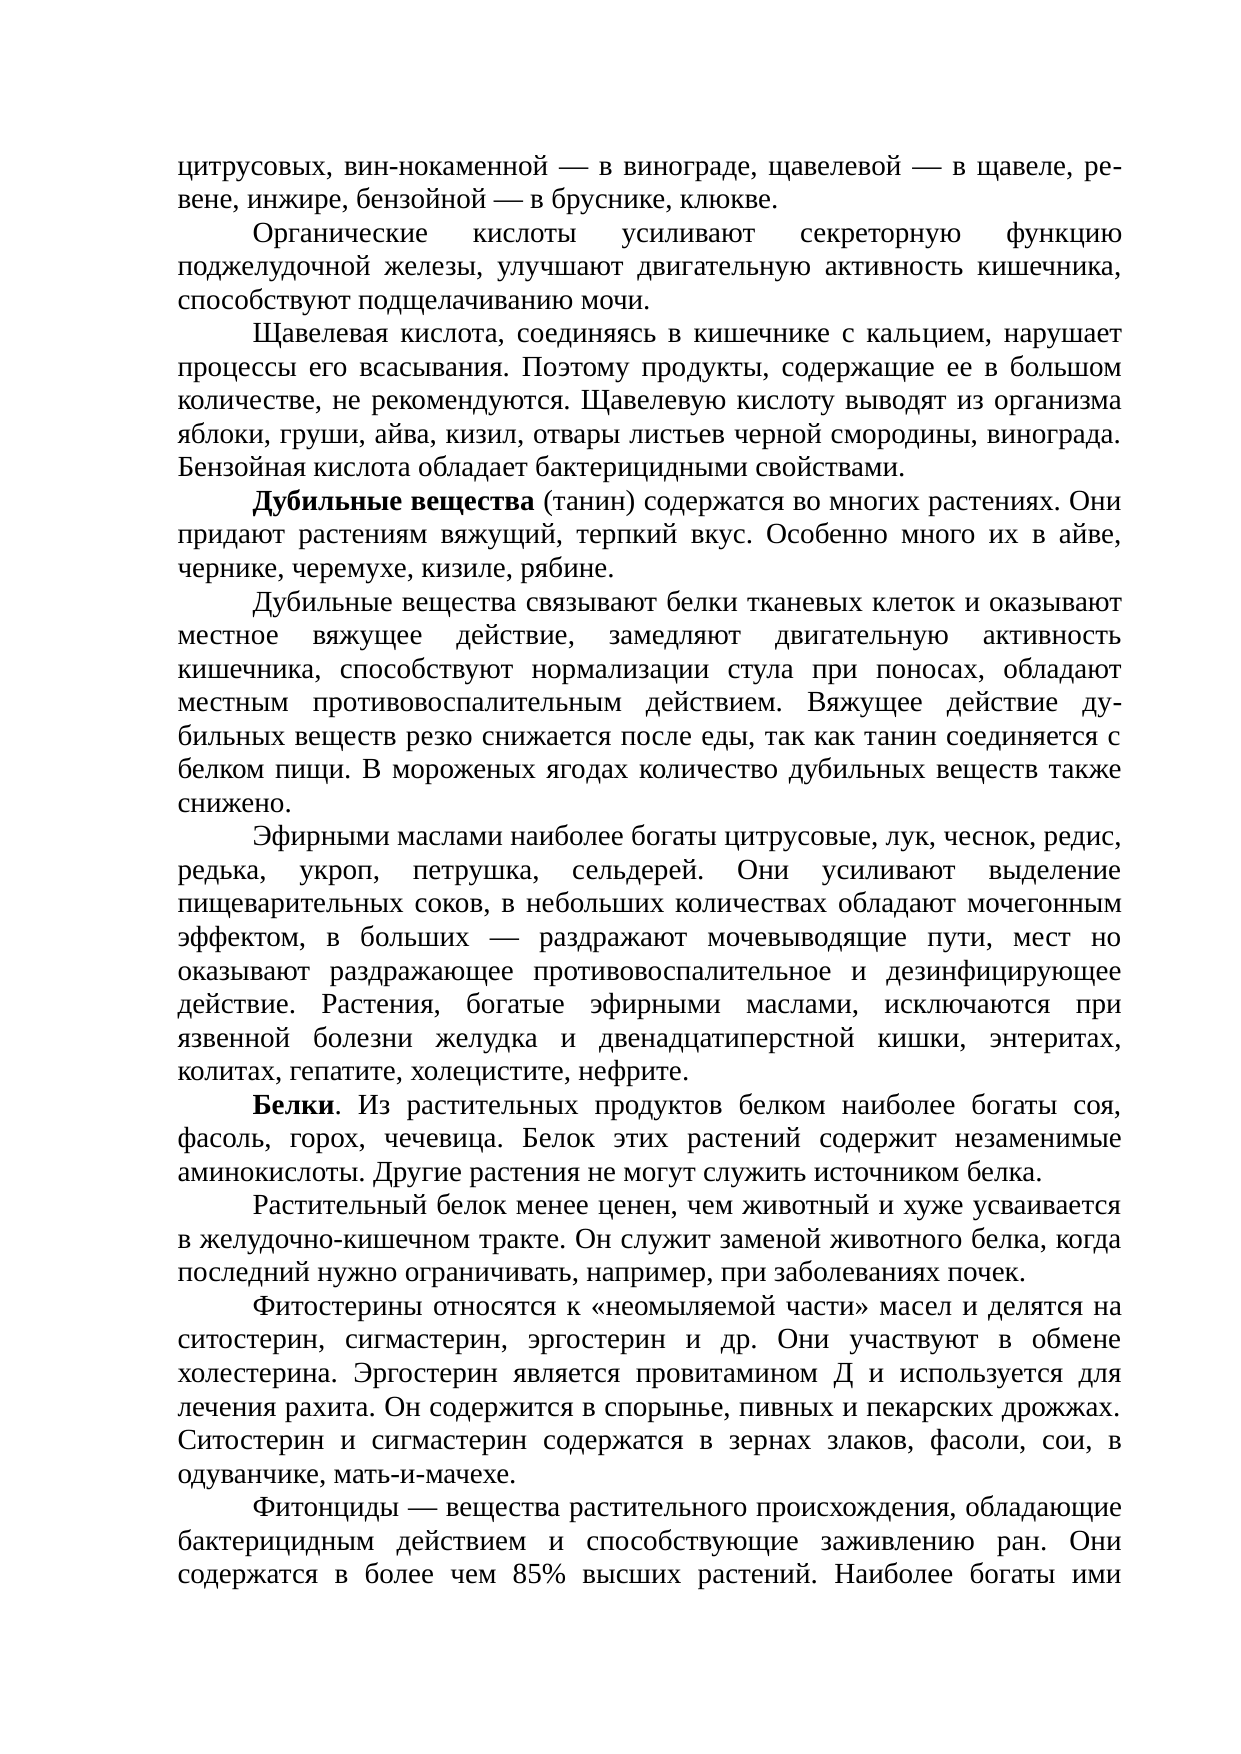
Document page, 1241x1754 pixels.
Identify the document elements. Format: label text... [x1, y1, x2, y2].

text Растительный белок менее ценен, чем животный и хуже усваивается в желудочно-кишечном тракте. Он служит заменой животного белка, когда последний нужно ограничивать, например, при заболеваниях почек. [177, 1187, 1122, 1288]
text Эфирными маслами наиболее богаты цитрусовые, лук, чеснок, редис, редька, укроп, петрушка, сельдерей. Они усиливают выделение пищеварительных соков, в небольших количествах обладают мочегонным эффектом, в больших — раздражают мочевыводящие пути, мест но оказывают раздражающее противовоспалительное и дезинфицирующее действие. Растения, богатые эфирными маслами, исключаются при язвенной болезни желудка и двенадцатиперстной кишки, энтеритах, колитах, гепатите, холецистите, нефрите. [177, 818, 1122, 1087]
text Щавелевая кислота, соединяясь в кишечнике с кальцием, нарушает процессы его всасывания. Поэтому продукты, содержащие ее в большом количестве, не рекомендуются. Щавелевую кислоту выводят из организма яблоки, груши, айва, кизил, отвары листьев черной смородины, винограда. Бензойная кислота обладает бактерицидными свойствами. [177, 315, 1122, 483]
text Фитостерины относятся к «неомыляемой части» масел и делятся на ситостерин, сигмастерин, эргостерин и др. Они участвуют в обмене холестерина. Эргостерин является провитамином Д и используется для лечения рахита. Он содержится в спорынье, пивных и пекарских дрожжах. Ситостерин и сигмастерин содержатся в зернах злаков, фасоли, сои, в одуванчике, мать-и-мачехе. [177, 1288, 1122, 1489]
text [177, 1489, 1122, 1590]
text Органические кислоты усиливают секреторную функцию поджелудочной железы, улучшают двигательную активность кишечника, способствуют подщелачиванию мочи. [177, 215, 1122, 315]
text Дубильные вещества связывают белки тканевых клеток и оказывают местное вяжущее действие, замедляют двигательную активность кишечника, способствуют нормализации стула при поносах, обладают местным противовоспалительным действием. Вяжущее действие дубильных веществ резко снижается после еды, так как танин соединяется с белком пищи. В мороженых ягодах количество дубильных веществ также снижено. [177, 584, 1122, 818]
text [177, 148, 1122, 215]
text Дубильные вещества (танин) содержатся во многих растениях. Они придают растениям вяжущий, терпкий вкус. Особенно много их в айве, чернике, черемухе, кизиле, рябине. [177, 483, 1122, 584]
text Белки. Из растительных продуктов белком наиболее богаты соя, фасоль, горох, чечевица. Белок этих растений содержит незаменимые аминокислоты. Другие растения не могут служить источником белка. [177, 1087, 1122, 1187]
